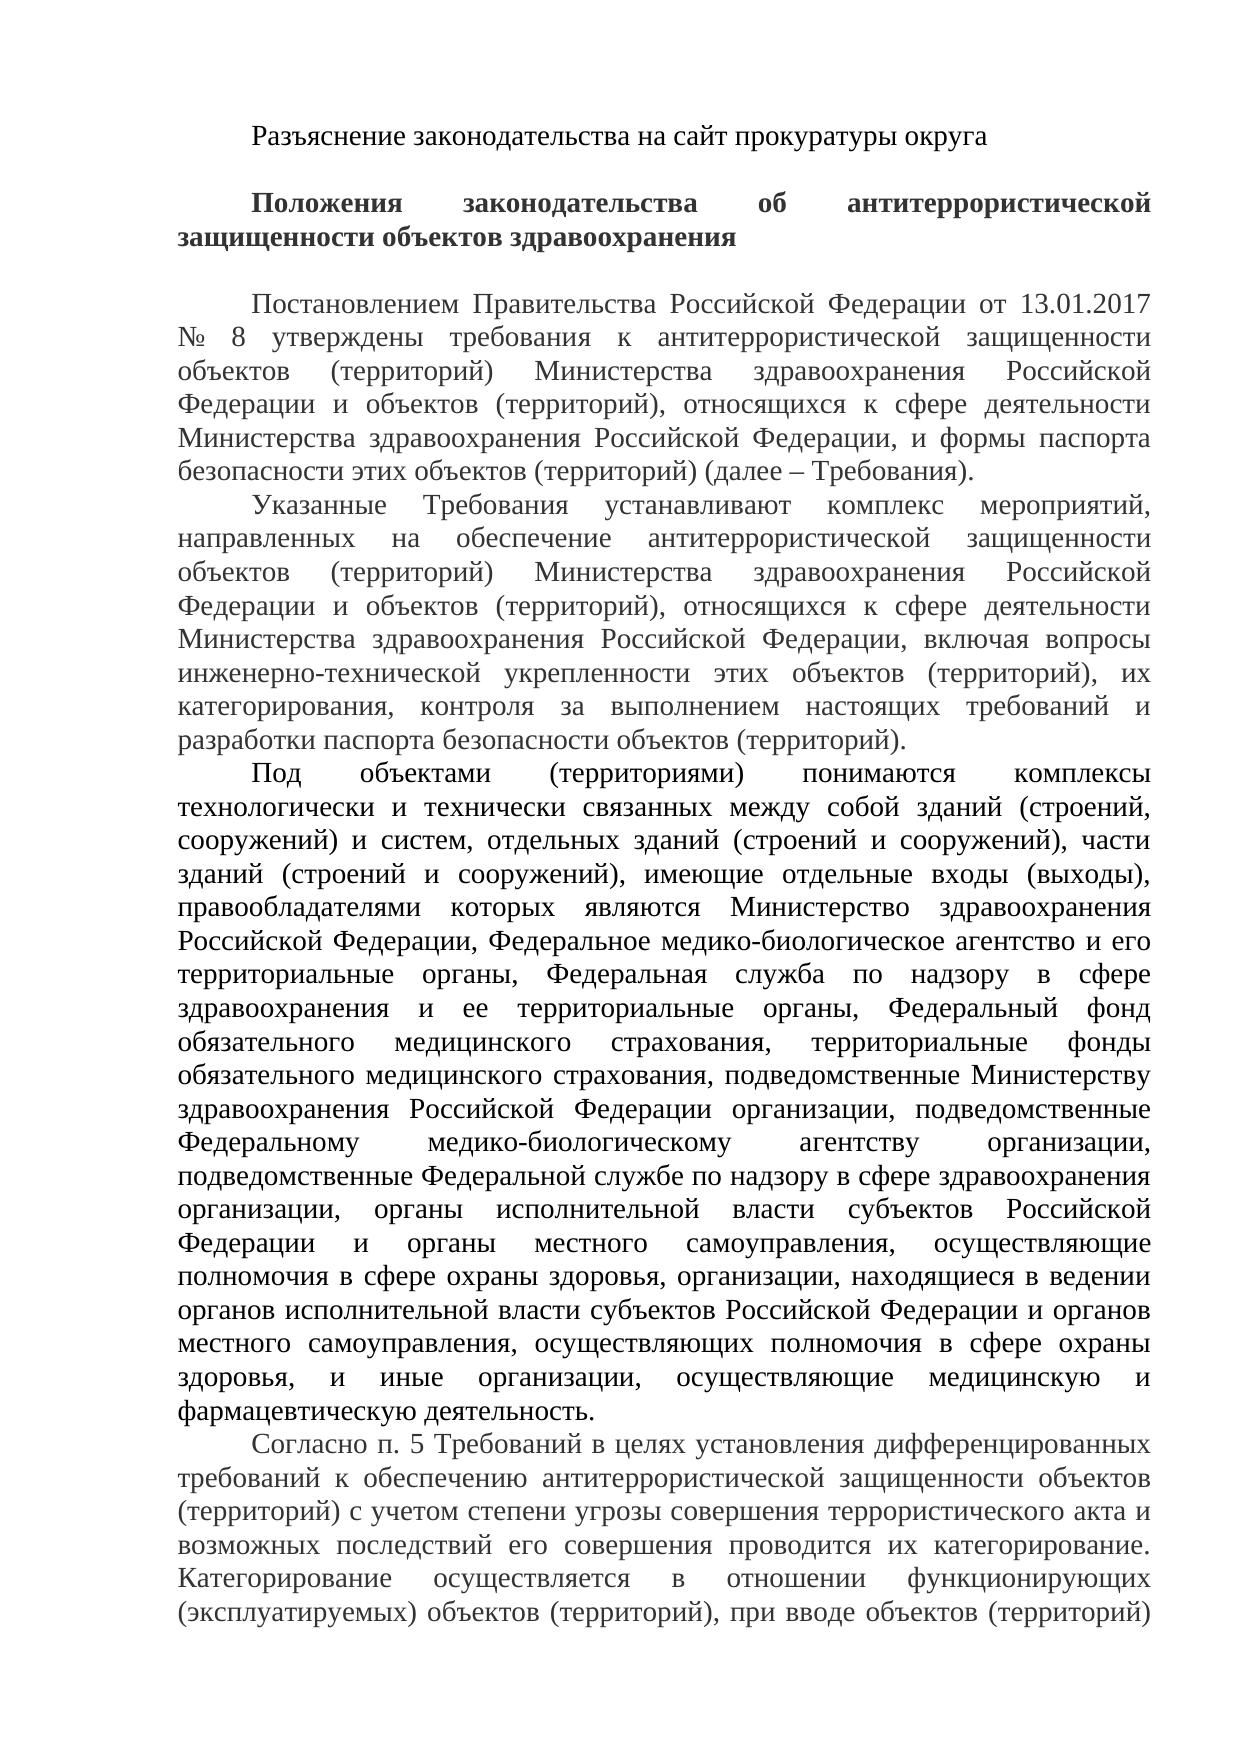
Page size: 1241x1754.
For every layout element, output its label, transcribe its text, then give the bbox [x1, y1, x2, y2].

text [177, 1426, 1152, 1627]
text Указанные Требования устанавливают комплекс мероприятий, направленных на обеспечение антитеррористической защищенности объектов (территорий) Министерства здравоохранения Российской Федерации и объектов (территорий), относящихся к сфере деятельности Министерства здравоохранения Российской Федерации, включая вопросы инженерно-технической укрепленности этих объектов (территорий), их категорирования, контроля за выполнением настоящих требований и разработки паспорта безопасности объектов (территорий). [177, 487, 1152, 755]
text Под объектами (территориями) понимаются комплексы технологически и технически связанных между собой зданий (строений, сооружений) и систем, отдельных зданий (строений и сооружений), части зданий (строений и сооружений), имеющие отдельные входы (выходы), правообладателями которых являются Министерство здравоохранения Российской Федерации, Федеральное медико-биологическое агентство и его территориальные органы, Федеральная служба по надзору в сфере здравоохранения и ее территориальные органы, Федеральный фонд обязательного медицинского страхования, территориальные фонды обязательного медицинского страхования, подведомственные Министерству здравоохранения Российской Федерации организации, подведомственные Федеральному медико-биологическому агентству организации, подведомственные Федеральной службе по надзору в сфере здравоохранения организации, органы исполнительной власти субъектов Российской Федерации и органы местного самоуправления, осуществляющие полномочия в сфере охраны здоровья, организации, находящиеся в ведении органов исполнительной власти субъектов Российской Федерации и органов местного самоуправления, осуществляющих полномочия в сфере охраны здоровья, и иные организации, осуществляющие медицинскую и фармацевтическую деятельность. [177, 755, 1152, 1426]
text Положения законодательства об антитеррористической защищенности объектов здравоохранения [177, 185, 1152, 252]
text Постановлением Правительства Российской Федерации от 13.01.2017 № 8 утверждены требования к антитеррористической защищенности объектов (территорий) Министерства здравоохранения Российской Федерации и объектов (территорий), относящихся к сфере деятельности Министерства здравоохранения Российской Федерации, и формы паспорта безопасности этих объектов (территорий) (далее – Требования). [177, 286, 1152, 487]
text Разъяснение законодательства на сайт прокуратуры округа [177, 118, 1152, 152]
